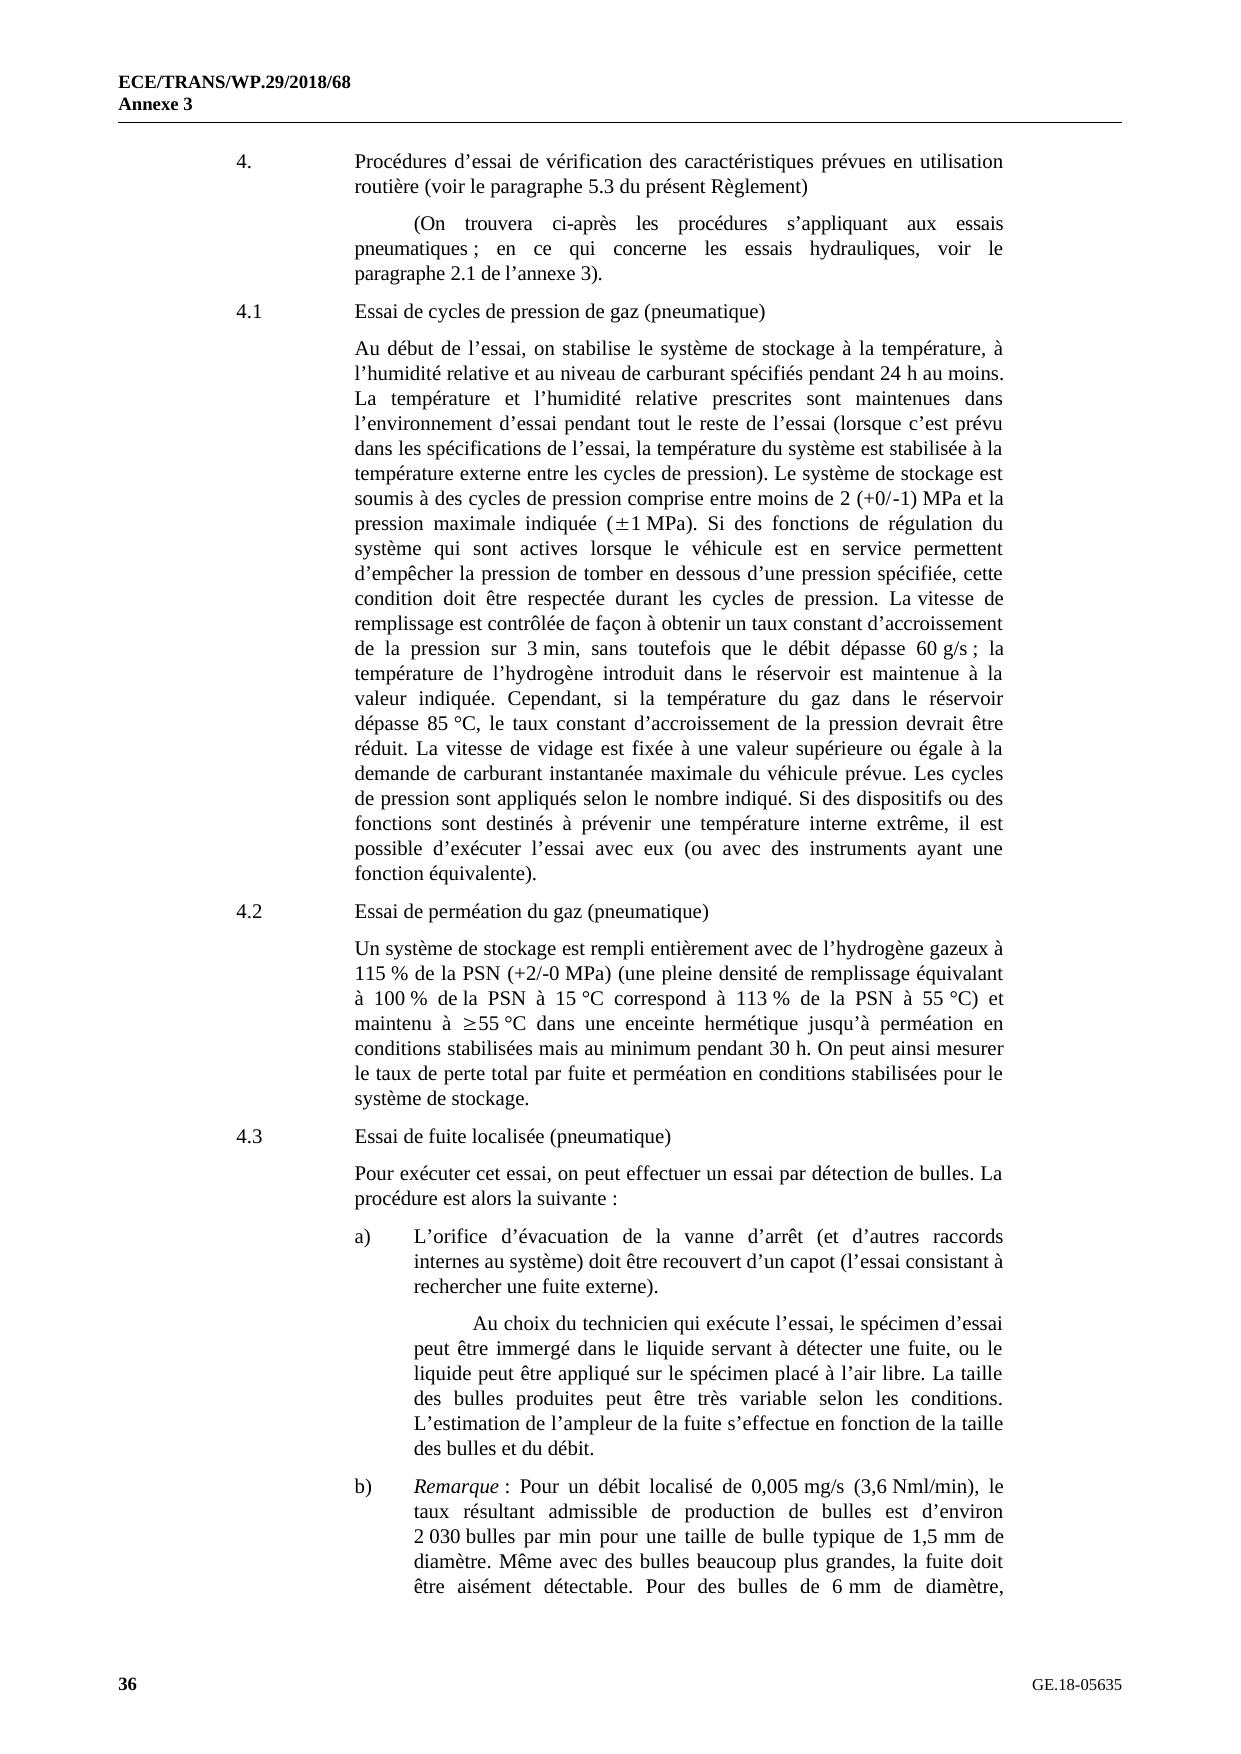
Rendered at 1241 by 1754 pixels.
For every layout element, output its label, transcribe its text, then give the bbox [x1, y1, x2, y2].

text Au choix du technicien qui exécute l’essai, le spécimen d’essai peut être immergé dans le liquide servant à détecter une fuite, ou le liquide peut être appliqué sur le spécimen placé à l’air libre. La taille des bulles produites peut être très variable selon les conditions. L’estimation de l’ampleur de la fuite s’effectue en fonction de la taille des bulles et du débit. [413, 1310, 1004, 1460]
text Au début de l’essai, on stabilise le système de stockage à la température, à l’humidité relative et au niveau de carburant spécifiés pendant 24 h au moins. La température et l’humidité relative prescrites sont maintenues dans l’environnement d’essai pendant tout le reste de l’essai (lorsque c’est prévu dans les spécifications de l’essai, la température du système est stabilisée à la température externe entre les cycles de pression). Le système de stockage est soumis à des cycles de pression comprise entre moins de 2 (+0/-1) MPa et la pression maximale indiquée (1 MPa). Si des fonctions de régulation du système qui sont actives lorsque le véhicule est en service permettent d’empêcher la pression de tomber en dessous d’une pression spécifiée, cette condition doit être respectée durant les cycles de pression. La vitesse de remplissage est contrôlée de façon à obtenir un taux constant d’accroissement de la pression sur 3 min, sans toutefois que le débit dépasse 60 g/s ; la température de l’hydrogène introduit dans le réservoir est maintenue à la valeur indiquée. Cependant, si la température du gaz dans le réservoir dépasse 85 °C, le taux constant d’accroissement de la pression devrait être réduit. La vitesse de vidage est fixée à une valeur supérieure ou égale à la demande de carburant instantanée maximale du véhicule prévue. Les cycles de pression sont appliqués selon le nombre indiqué. Si des dispositifs ou des fonctions sont destinés à prévenir une température interne extrême, il est possible d’exécuter l’essai avec eux (ou avec des instruments ayant une fonction équivalente). [354, 335, 1004, 885]
text a) L’orifice d’évacuation de la vanne d’arrêt (et d’autres raccords internes au système) doit être recouvert d’un capot (l’essai consistant à rechercher une fuite externe). [354, 1223, 1004, 1298]
text Pour exécuter cet essai, on peut effectuer un essai par détection de bulles. La procédure est alors la suivante : [354, 1160, 1004, 1210]
text Un système de stockage est rempli entièrement avec de l’hydrogène gazeux à 115 % de la PSN (+2/-0 MPa) (une pleine densité de remplissage équivalant à 100 % de la PSN à 15 °C correspond à 113 % de la PSN à 55 °C) et maintenu à 55 °C dans une enceinte hermétique jusqu’à perméation en conditions stabilisées mais au minimum pendant 30 h. On peut ainsi mesurer le taux de perte total par fuite et perméation en conditions stabilisées pour le système de stockage. [354, 935, 1004, 1110]
text 4.3 Essai de fuite localisée (pneumatique) [236, 1123, 1004, 1148]
text 4. Procédures d’essai de vérification des caractéristiques prévues en utilisation routière (voir le paragraphe 5.3 du présent Règlement) [236, 148, 1004, 198]
text 4.1 Essai de cycles de pression de gaz (pneumatique) [236, 298, 1004, 323]
text 4.2 Essai de perméation du gaz (pneumatique) [236, 898, 1004, 923]
text (On trouvera ci-après les procédures s’appliquant aux essais pneumatiques ; en ce qui concerne les essais hydrauliques, voir le paragraphe 2.1 de l’annexe 3). [354, 210, 1004, 285]
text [354, 1473, 1004, 1598]
